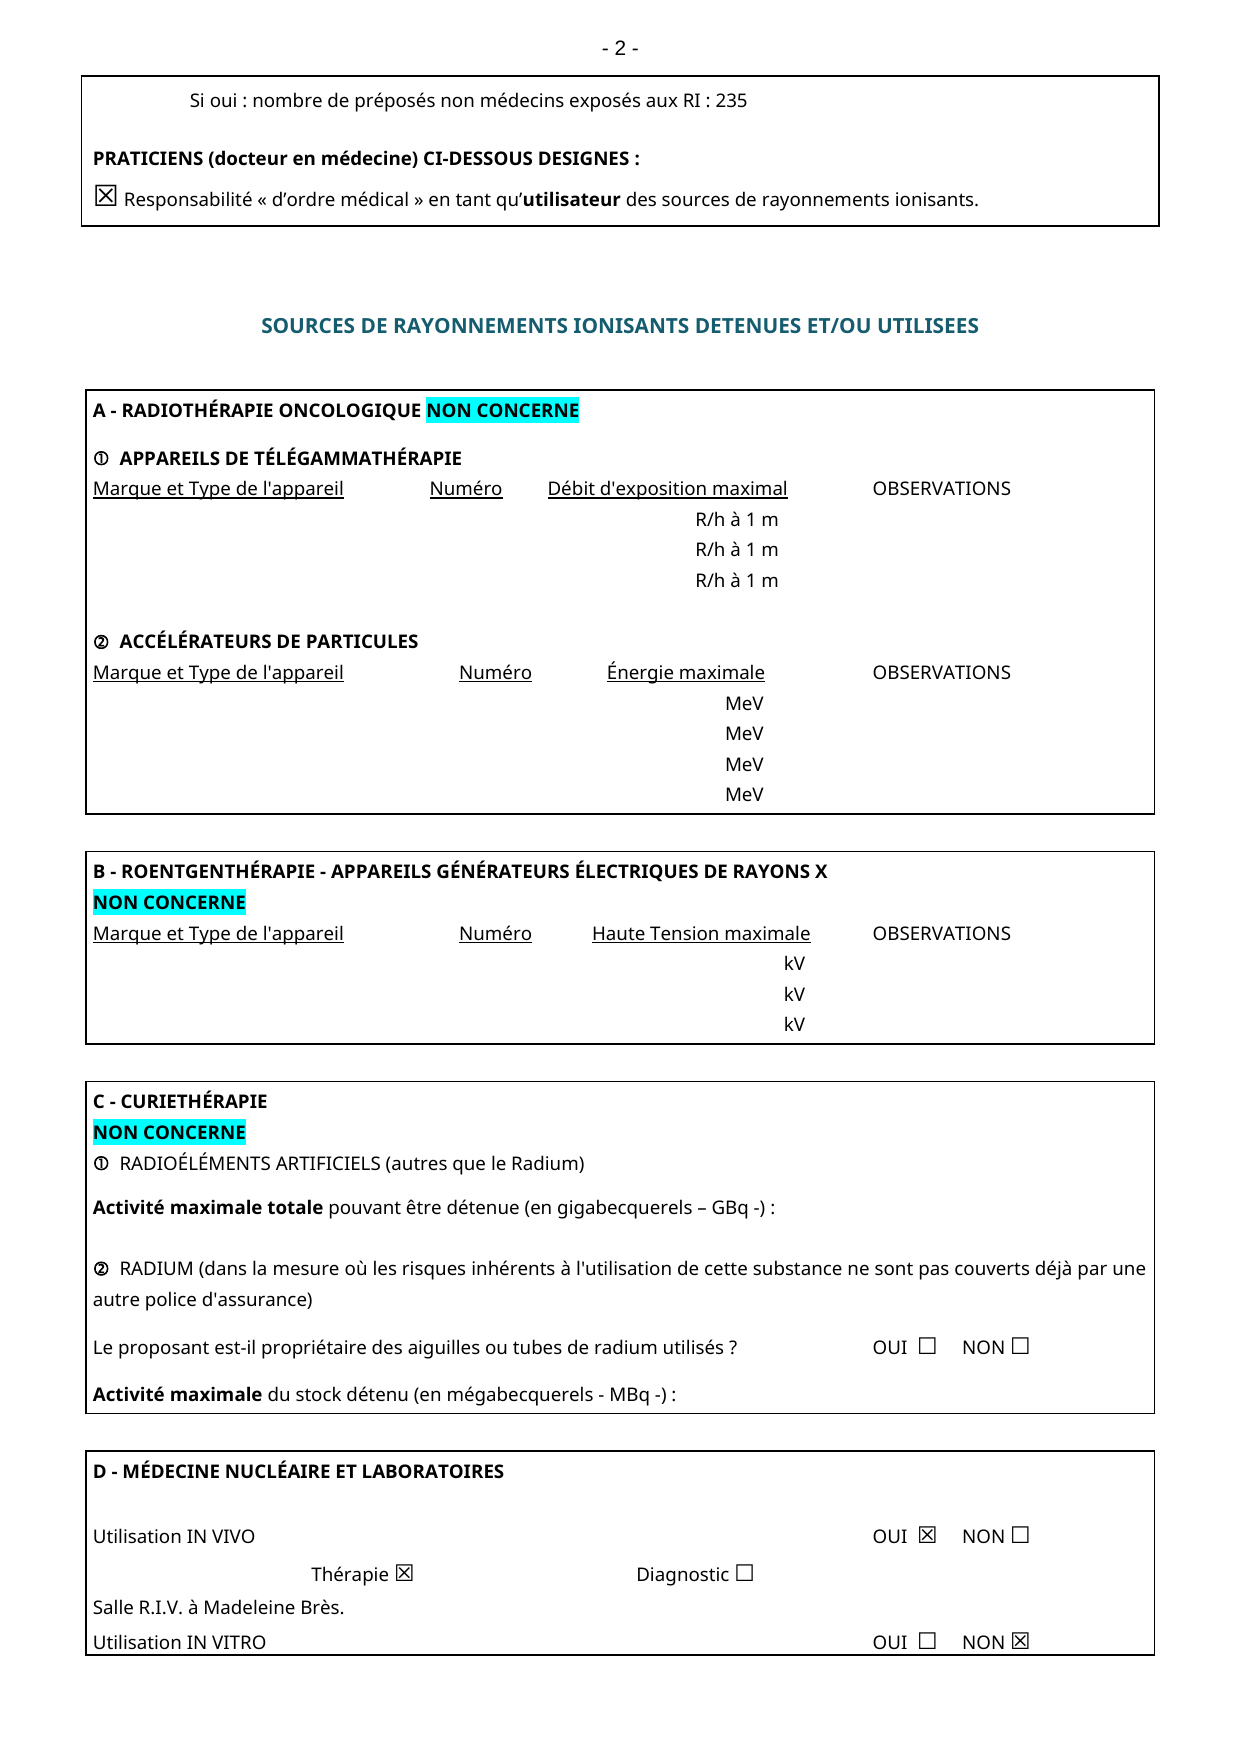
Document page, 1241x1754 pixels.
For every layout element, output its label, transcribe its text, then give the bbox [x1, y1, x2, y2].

text RADIOÉLÉMENTS ARTIFICIELS (autres que le Radium) [87, 1142, 1154, 1175]
text D - mÉdecine nuclÉaire et laboratoires [87, 1452, 1154, 1483]
text Activité maximale totale pouvant être détenue (en gigabecquerels – GBq -) : [87, 1186, 1154, 1219]
text B - roentgenthÉrapie - appareils gÉnÉrateurs Électriques de rayons x [87, 852, 1154, 881]
text C - curiethÉrapie [87, 1082, 1154, 1111]
text RADIUM (dans la mesure où les risques inhérents à l'utilisation de cette substance ne sont pas couverts déjà par une autre police d'assurance) [87, 1247, 1154, 1311]
text R/h à 1 m [87, 559, 1154, 593]
text Le proposant est-il propriétaire des aiguilles ou tubes de radium utilisés ? OUI NON [87, 1322, 1154, 1361]
text Responsabilité « d’ordre médical » en tant qu’utilisateur des sources de rayonnements ionisants. [82, 163, 1158, 225]
text Thérapie Diagnostic [87, 1549, 1154, 1586]
subtitle SOURCES DE RAYONNEMENTS IONISANTS DETENUES ET/OU UTILISEES [75, 312, 1165, 340]
text kV [87, 973, 1154, 1004]
text Utilisation IN VIVO OUI NON [87, 1511, 1154, 1549]
text Utilisation IN VITRO OUI NON [87, 1617, 1154, 1654]
text A - RADIOTHÉRAPIE ONCOLOGIQUE non concerne [87, 391, 1154, 423]
text MeV [87, 682, 1154, 713]
text PRATICIENS (docteur en médecine) CI-DESSOUS DESIGNES : [82, 133, 1158, 163]
text kV [87, 943, 1154, 973]
text non concerne [87, 1111, 1154, 1142]
text MeV [87, 774, 1154, 813]
text Salle R.I.V. à Madeleine Brès. [87, 1586, 1154, 1617]
text accÉlÉrateurs de particules [87, 621, 1154, 651]
text Si oui : nombre de préposés non médecins exposés aux RI : 235 [82, 77, 1158, 112]
text kV [87, 1004, 1154, 1043]
text R/h à 1 m [87, 529, 1154, 559]
text non concerne [87, 881, 1154, 912]
text APPAREILS DE tÉlÉgammathÉrapie [87, 437, 1154, 468]
text Marque et Type de l'appareil Numéro Énergie maximale OBSERVATIONS [87, 651, 1154, 682]
text Marque et Type de l'appareil Numéro Débit d'exposition maximal OBSERVATIONS [87, 468, 1154, 498]
text Marque et Type de l'appareil Numéro Haute Tension maximale OBSERVATIONS [87, 912, 1154, 943]
text MeV [87, 713, 1154, 743]
text Activité maximale du stock détenu (en mégabecquerels - MBq -) : [87, 1373, 1154, 1413]
text R/h à 1 m [87, 498, 1154, 529]
text MeV [87, 743, 1154, 774]
